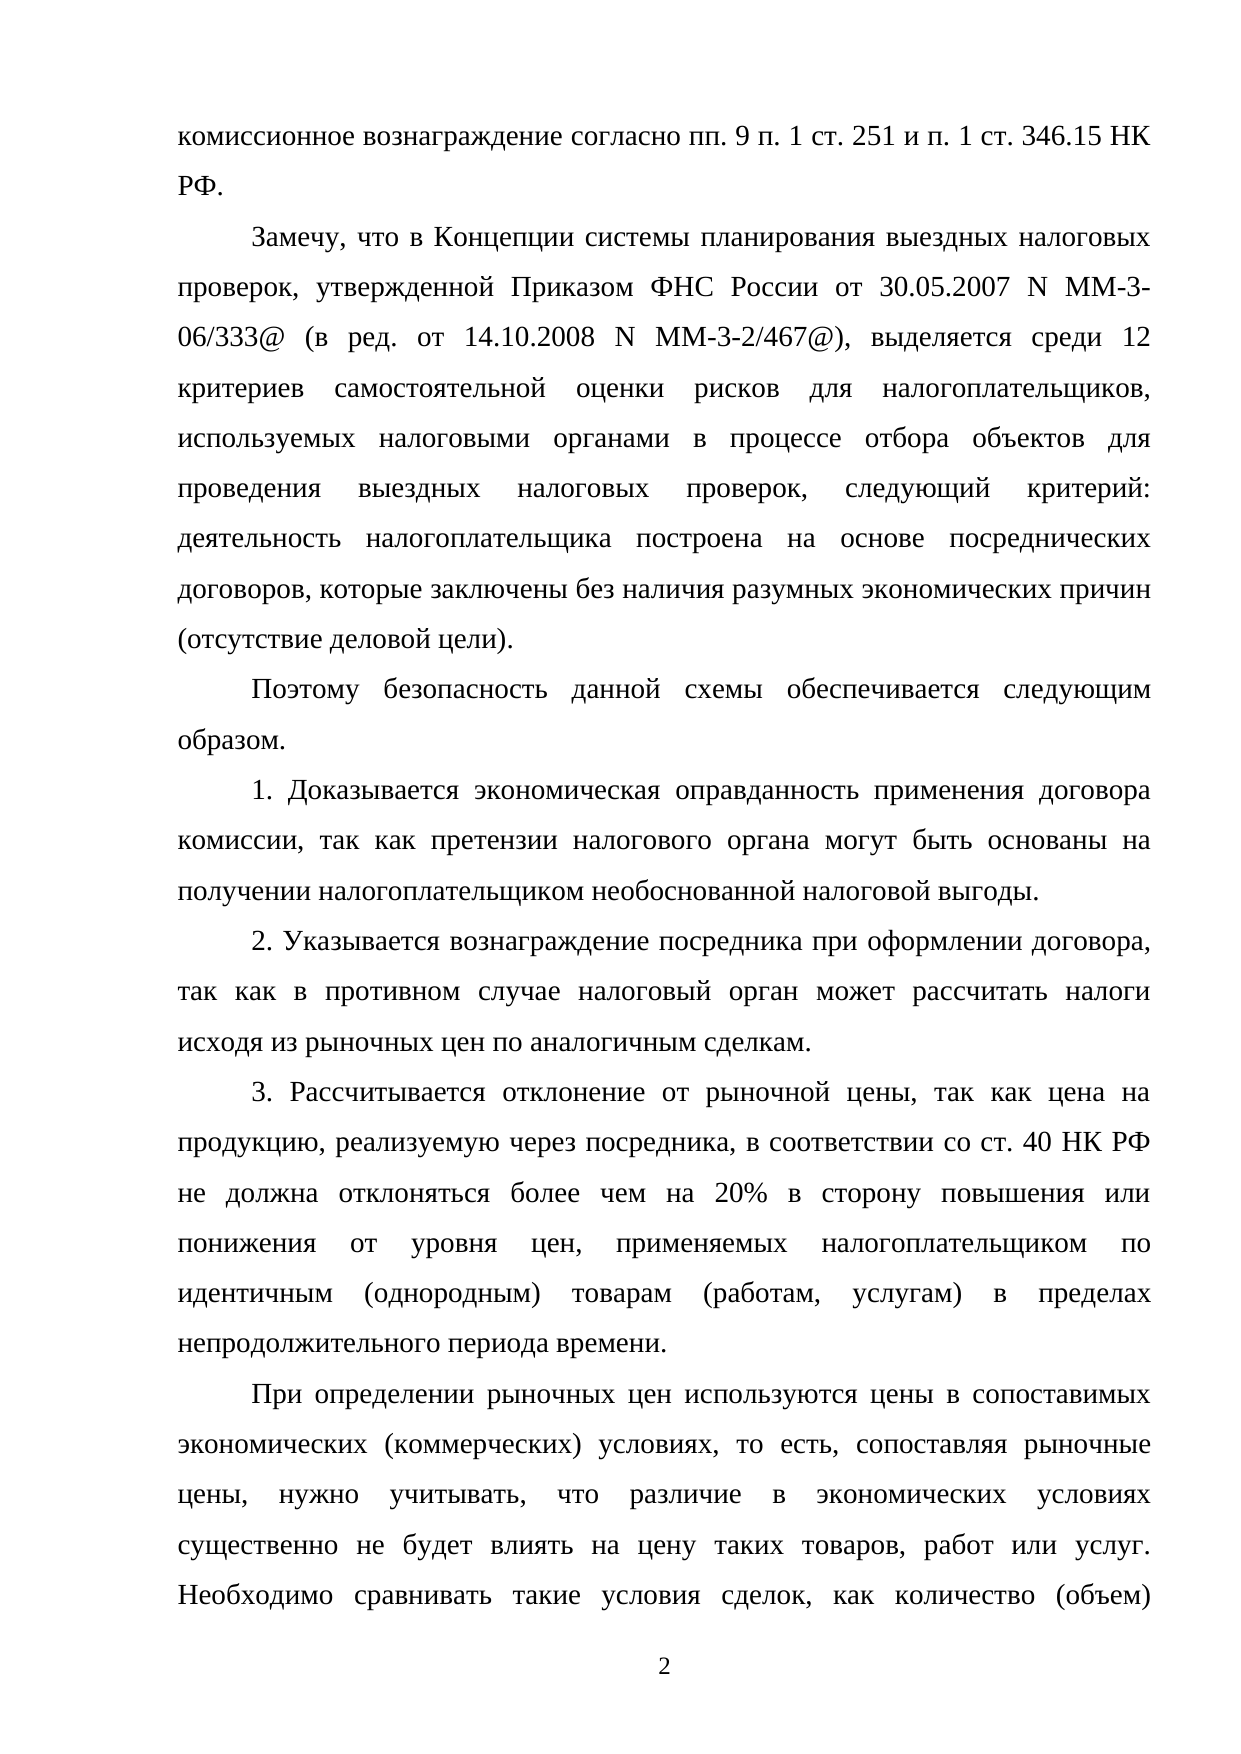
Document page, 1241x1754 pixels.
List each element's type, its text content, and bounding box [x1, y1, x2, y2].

text 1. Доказывается экономическая оправданность применения договора комиссии, так как претензии налогового органа могут быть основаны на получении налогоплательщиком необоснованной налоговой выгоды. [177, 772, 1152, 906]
text Поэтому безопасность данной схемы обеспечивается следующим образом. [177, 672, 1152, 755]
text 2. Указывается вознаграждение посредника при оформлении договора, так как в противном случае налоговый орган может рассчитать налоги исходя из рыночных цен по аналогичным сделкам. [177, 923, 1152, 1057]
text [177, 118, 1152, 202]
text 3. Рассчитывается отклонение от рыночной цены, так как цена на продукцию, реализуемую через посредника, в соответствии со ст. 40 НК РФ не должна отклоняться более чем на 20% в сторону повышения или понижения от уровня цен, применяемых налогоплательщиком по идентичным (однородным) товарам (работам, услугам) в пределах непродолжительного периода времени. [177, 1074, 1152, 1359]
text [177, 1376, 1152, 1611]
text Замечу, что в Концепции системы планирования выездных налоговых проверок, утвержденной Приказом ФНС России от 30.05.2007 N ММ-3-06/333@ (в ред. от 14.10.2008 N ММ-3-2/467@), выделяется среди 12 критериев самостоятельной оценки рисков для налогоплательщиков, используемых налоговыми органами в процессе отбора объектов для проведения выездных налоговых проверок, следующий критерий: деятельность налогоплательщика построена на основе посреднических договоров, которые заключены без наличия разумных экономических причин (отсутствие деловой цели). [177, 219, 1152, 655]
